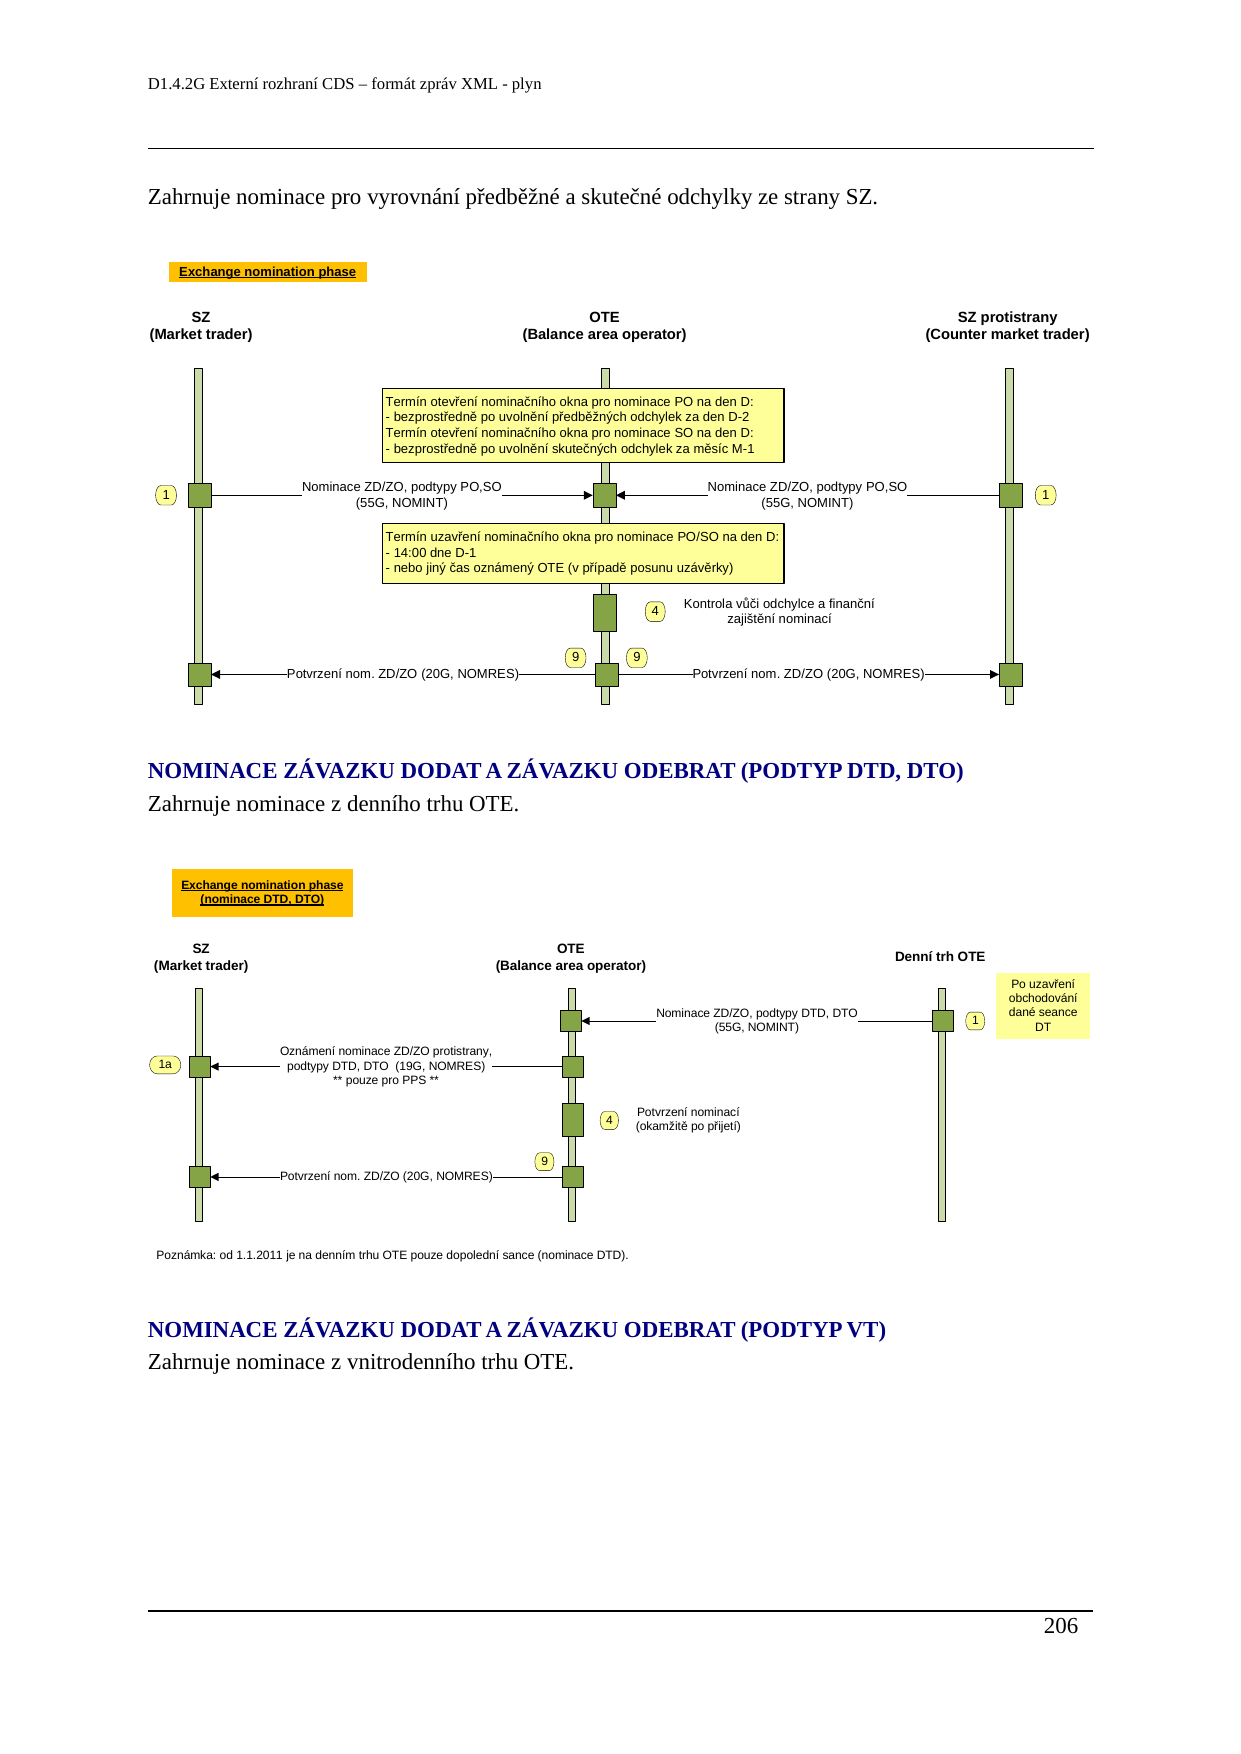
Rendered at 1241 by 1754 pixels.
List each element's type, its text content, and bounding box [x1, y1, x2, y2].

subtitle Nominace závazku dodat a závazku odebrat (podtyp VT) [148, 1316, 1092, 1342]
subtitle Nominace závazku dodat a závazku odebrat (podtyp DTD, DTO) [148, 757, 1092, 783]
text Zahrnuje nominace pro vyrovnání předběžné a skutečné odchylky ze strany SZ. [148, 183, 1092, 209]
text Zahrnuje nominace z vnitrodenního trhu OTE. [148, 1348, 1092, 1375]
text Zahrnuje nominace z denního trhu OTE. [148, 790, 1092, 816]
